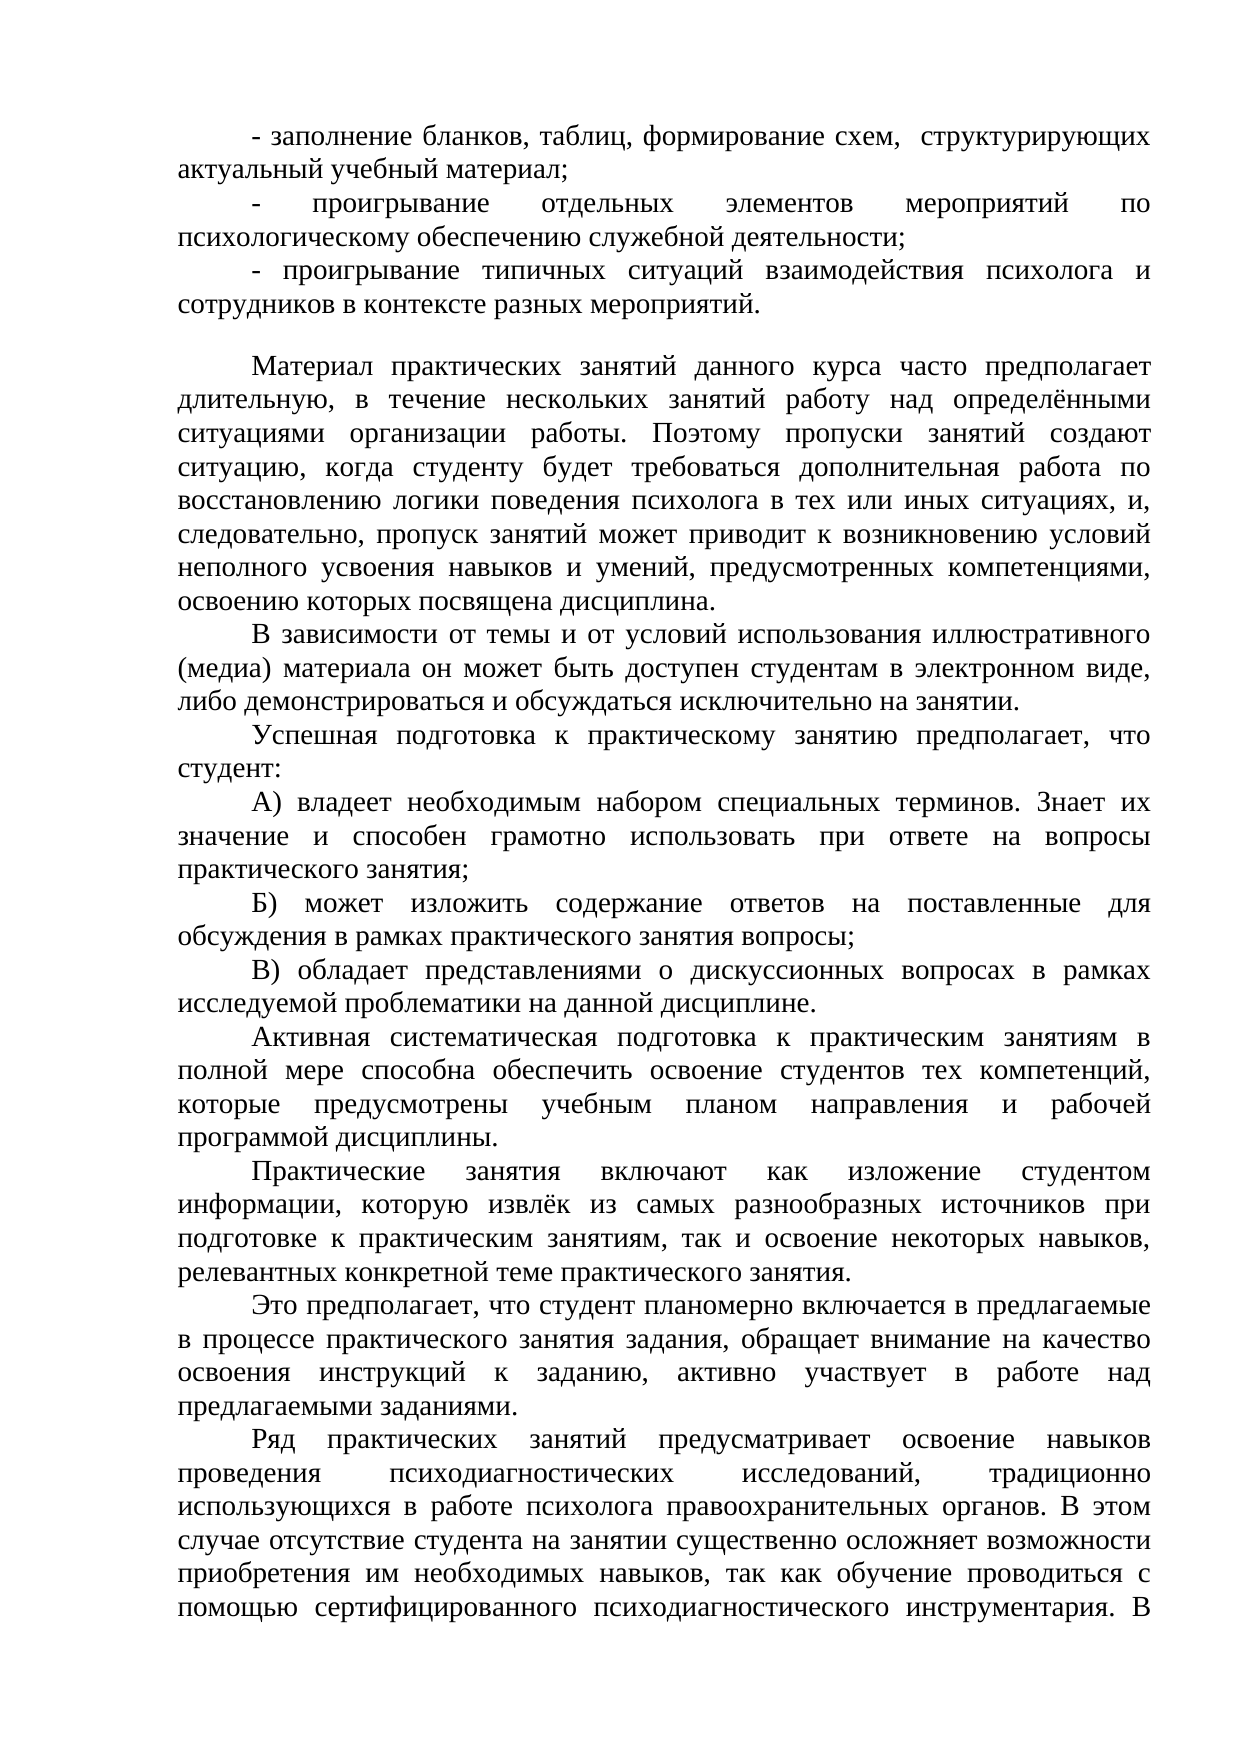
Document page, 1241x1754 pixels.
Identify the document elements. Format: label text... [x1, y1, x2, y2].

text В зависимости от темы и от условий использования иллюстративного (медиа) материала он может быть доступен студентам в электронном виде, либо демонстрироваться и обсуждаться исключительно на занятии. [177, 616, 1152, 717]
text Это предполагает, что студент планомерно включается в предлагаемые в процессе практического занятия задания, обращает внимание на качество освоения инструкций к заданию, активно участвует в работе над предлагаемыми заданиями. [177, 1287, 1152, 1421]
text - заполнение бланков, таблиц, формирование схем, структурирующих актуальный учебный материал; [177, 118, 1152, 185]
text - проигрывание типичных ситуаций взаимодействия психолога и сотрудников в контексте разных мероприятий. [177, 252, 1152, 319]
text - проигрывание отдельных элементов мероприятий по психологическому обеспечению служебной деятельности; [177, 185, 1152, 252]
text Активная систематическая подготовка к практическим занятиям в полной мере способна обеспечить освоение студентов тех компетенций, которые предусмотрены учебным планом направления и рабочей программой дисциплины. [177, 1019, 1152, 1153]
text Материал практических занятий данного курса часто предполагает длительную, в течение нескольких занятий работу над определёнными ситуациями организации работы. Поэтому пропуски занятий создают ситуацию, когда студенту будет требоваться дополнительная работа по восстановлению логики поведения психолога в тех или иных ситуациях, и, следовательно, пропуск занятий может приводит к возникновению условий неполного усвоения навыков и умений, предусмотренных компетенциями, освоению которых посвящена дисциплина. [177, 348, 1152, 616]
text В) обладает представлениями о дискуссионных вопросах в рамках исследуемой проблематики на данной дисциплине. [177, 952, 1152, 1019]
text Б) может изложить содержание ответов на поставленные для обсуждения в рамках практического занятия вопросы; [177, 885, 1152, 952]
text Успешная подготовка к практическому занятию предполагает, что студент: [177, 717, 1152, 784]
text А) владеет необходимым набором специальных терминов. Знает их значение и способен грамотно использовать при ответе на вопросы практического занятия; [177, 784, 1152, 885]
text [177, 1421, 1152, 1623]
text Практические занятия включают как изложение студентом информации, которую извлёк из самых разнообразных источников при подготовке к практическим занятиям, так и освоение некоторых навыков, релевантных конкретной теме практического занятия. [177, 1153, 1152, 1287]
